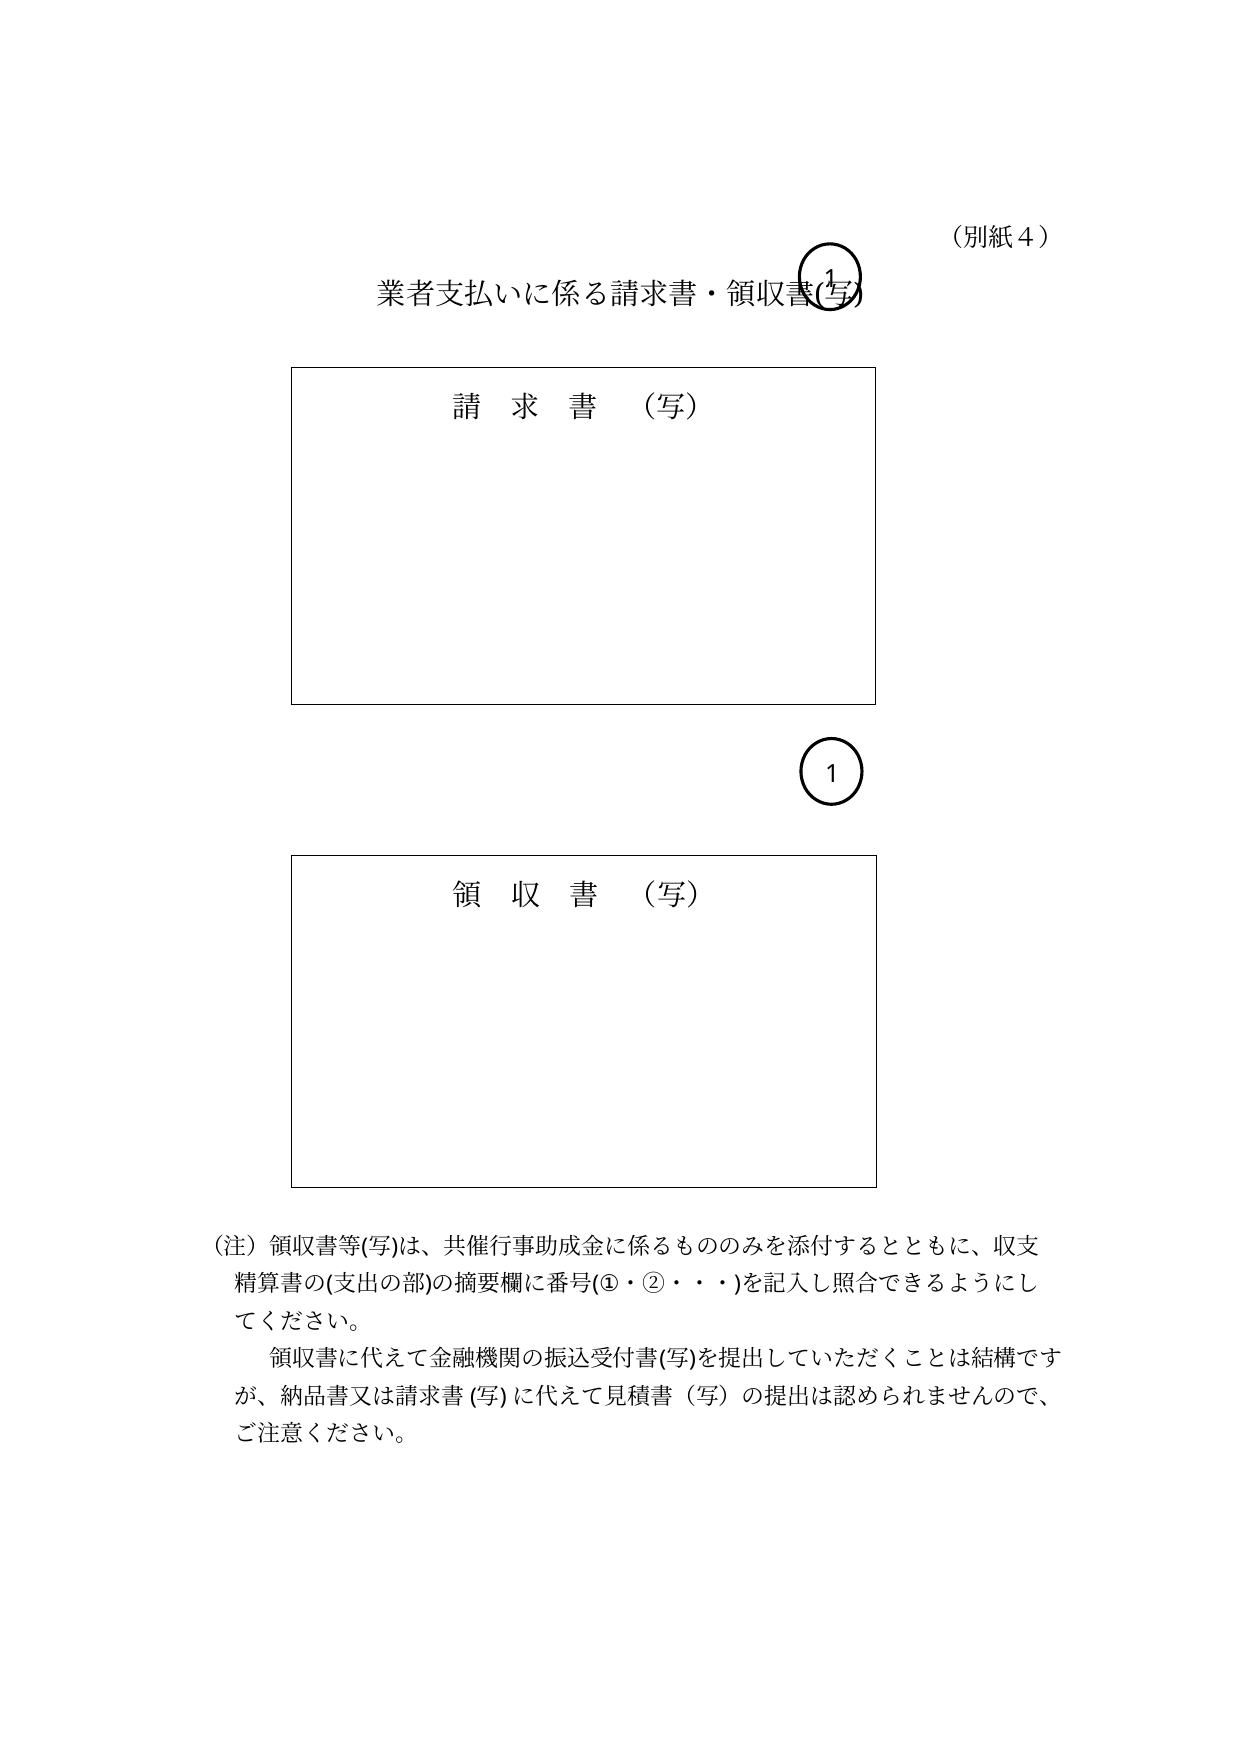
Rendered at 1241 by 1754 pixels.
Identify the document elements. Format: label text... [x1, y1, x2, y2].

text 業者支払いに係る請求書・領収書(写) [177, 254, 1063, 329]
text （別紙４） [177, 217, 1063, 254]
table_header 請 求 書 （写） [292, 368, 875, 704]
text てください。 [177, 1301, 1063, 1338]
text （注）領収書等(写)は、共催行事助成金に係るもののみを添付するとともに、収支 [177, 1226, 1063, 1263]
text 精算書の(支出の部)の摘要欄に番号(①・②・・・)を記入し照合できるようにし [177, 1263, 1063, 1301]
table_header 領 収 書 （写） [292, 856, 876, 1187]
text 領収書に代えて金融機関の振込受付書(写)を提出していただくことは結構ですが、納品書又は請求書 (写) に代えて見積書（写）の提出は認められませんので、ご注意ください。 [234, 1338, 1063, 1451]
